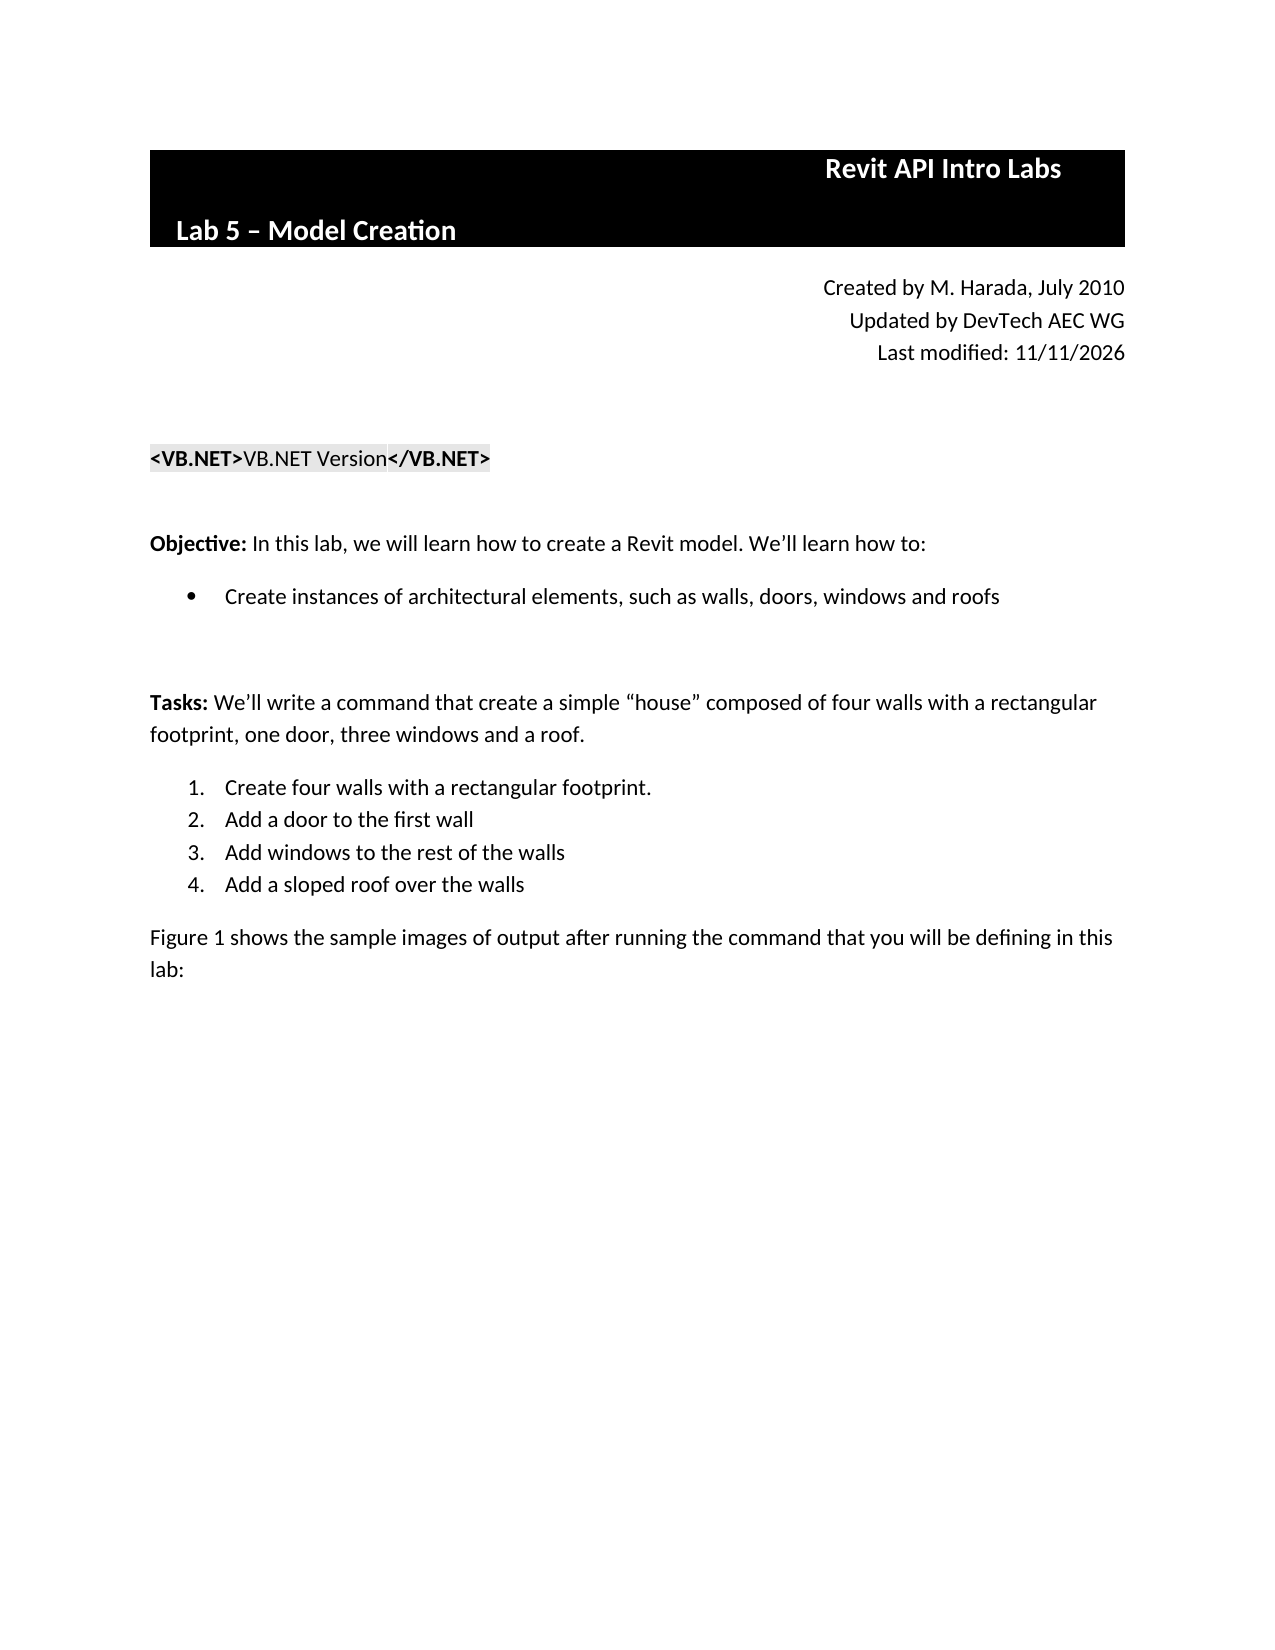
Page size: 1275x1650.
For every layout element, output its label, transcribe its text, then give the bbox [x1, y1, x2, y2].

text Revit API Intro Labs [150, 150, 1125, 186]
list Create instances of architectural elements, such as walls, doors, windows and roofs [187, 582, 1125, 610]
text Objective: In this lab, we will learn how to create a Revit model. We’ll learn how to: [150, 529, 1125, 557]
text Figure 1 shows the sample images of output after running the command that you will be defining in this lab: [150, 923, 1125, 983]
list Add a door to the first wall [187, 806, 1125, 834]
text Created by M. Harada, July 2010 Updated by DevTech AEC WG Last modified: [150, 273, 1125, 366]
text Lab 5 – Model Creation [150, 212, 1125, 247]
text Tasks: We’ll write a command that create a simple “house” composed of four walls with a rectangular footprint, one door, three windows and a roof. [150, 688, 1125, 748]
text <VB.NET>VB.NET Version</VB.NET> [150, 444, 1125, 504]
list Add a sloped roof over the walls [187, 870, 1125, 898]
list Create four walls with a rectangular footprint. [187, 773, 1125, 801]
list Add windows to the rest of the walls [187, 838, 1125, 866]
